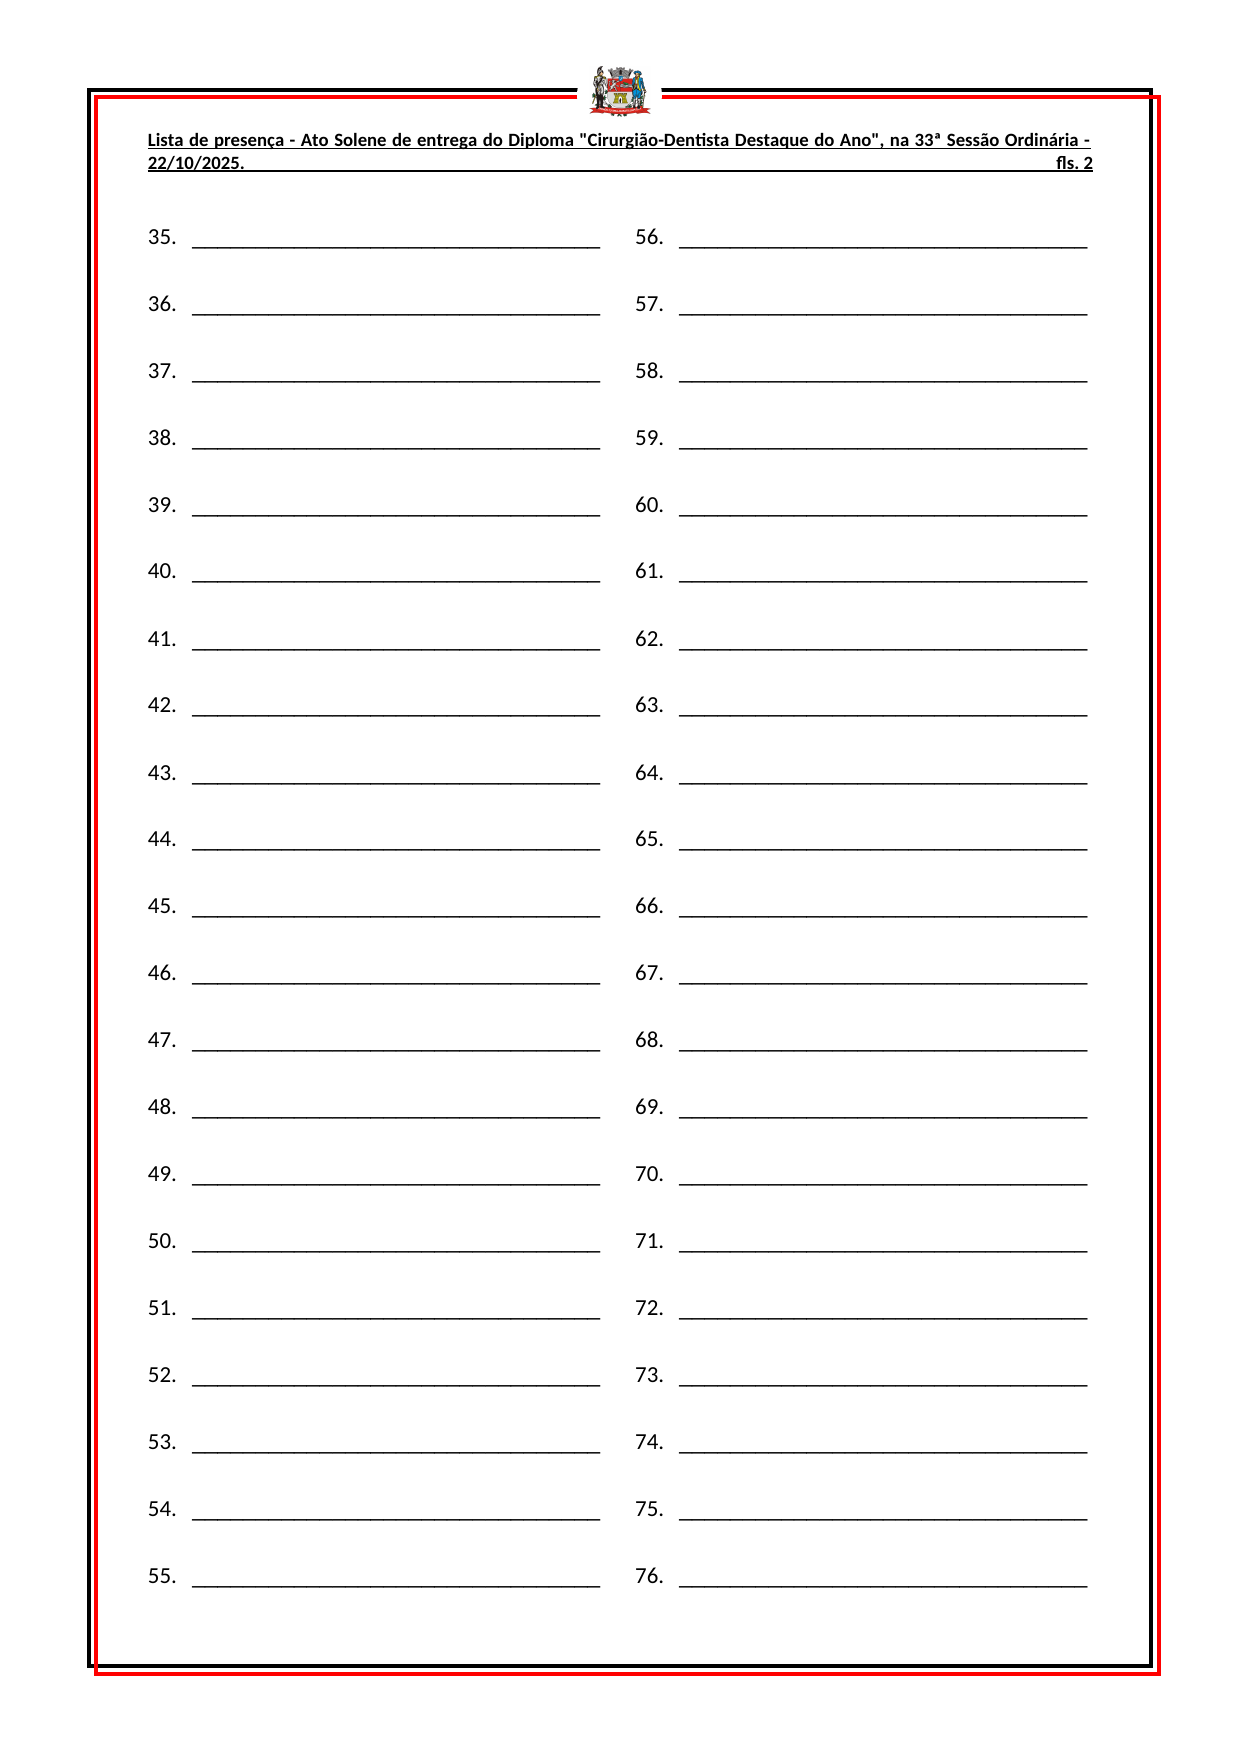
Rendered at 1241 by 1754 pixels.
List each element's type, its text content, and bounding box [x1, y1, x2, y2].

list ________________________________ [635, 824, 1092, 853]
list ________________________________ [148, 1026, 605, 1053]
list ________________________________ [635, 1494, 1092, 1522]
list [148, 222, 605, 250]
list ________________________________ [148, 691, 605, 719]
list ________________________________ [148, 1427, 605, 1455]
list ________________________________ [148, 1494, 605, 1522]
list ________________________________ [635, 1159, 1092, 1187]
list ________________________________ [635, 892, 1092, 919]
list ________________________________ [635, 1427, 1092, 1455]
list ________________________________ [635, 1293, 1092, 1321]
list ________________________________ [635, 758, 1092, 786]
list ________________________________ [635, 1226, 1092, 1254]
list ________________________________ [148, 892, 605, 919]
list ________________________________ [635, 1026, 1092, 1053]
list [635, 1561, 1092, 1589]
list ________________________________ [148, 490, 605, 518]
list ________________________________ [635, 423, 1092, 451]
list ________________________________ [148, 824, 605, 853]
picture [589, 66, 651, 119]
list ________________________________ [148, 1293, 605, 1321]
list ________________________________ [148, 289, 605, 317]
list ________________________________ [635, 1092, 1092, 1121]
list ________________________________ [148, 758, 605, 786]
list ________________________________ [148, 423, 605, 451]
list ________________________________ [635, 691, 1092, 719]
list ________________________________ [148, 1092, 605, 1121]
list ________________________________ [148, 958, 605, 987]
list ________________________________ [148, 1159, 605, 1187]
list ________________________________ [148, 557, 605, 585]
list ________________________________ [635, 356, 1092, 384]
list ________________________________ [148, 356, 605, 384]
list ________________________________ [148, 624, 605, 652]
list ________________________________ [148, 1360, 605, 1388]
list ________________________________ [635, 1360, 1092, 1388]
list ________________________________ [635, 557, 1092, 585]
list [148, 1561, 605, 1589]
list ________________________________ [148, 1226, 605, 1254]
list ________________________________ [635, 624, 1092, 652]
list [635, 222, 1092, 250]
list ________________________________ [635, 289, 1092, 317]
list ________________________________ [635, 958, 1092, 987]
list ________________________________ [635, 490, 1092, 518]
